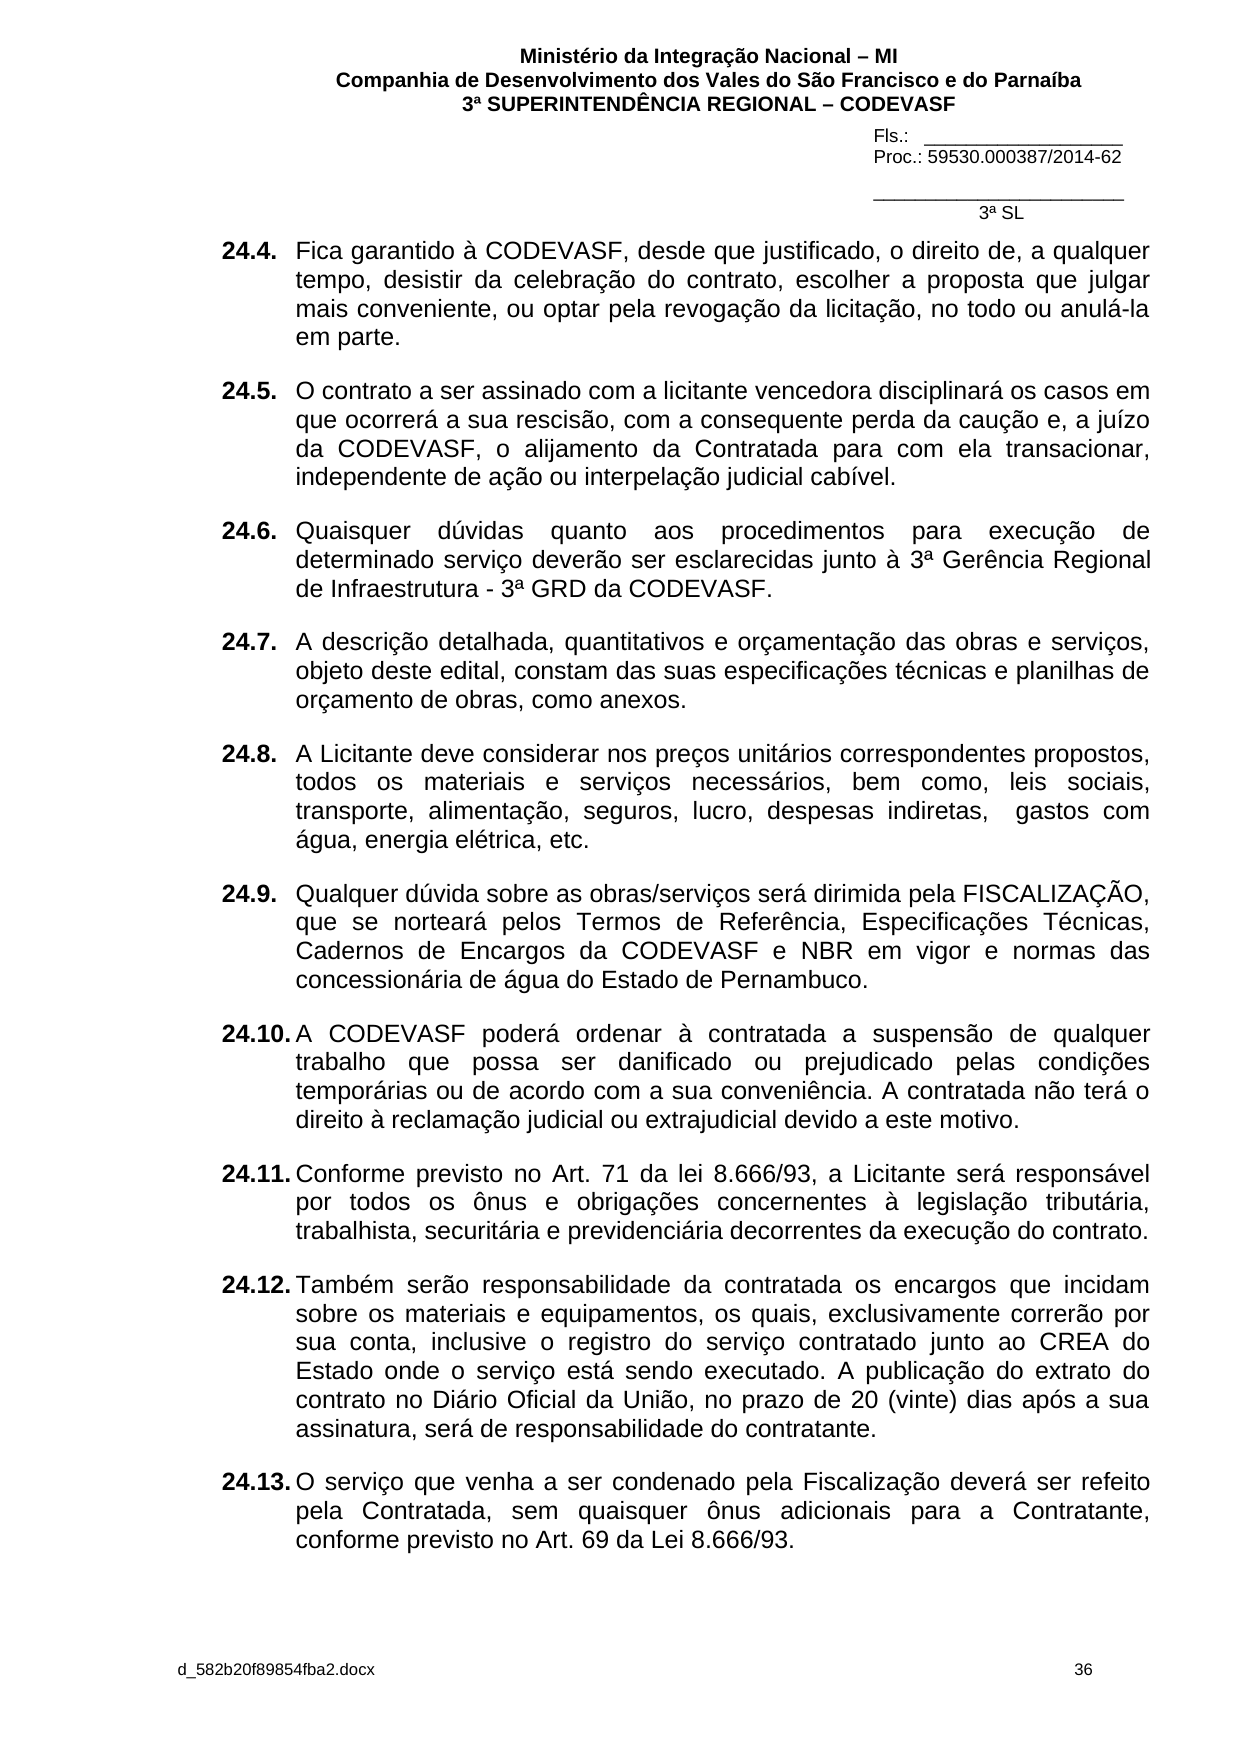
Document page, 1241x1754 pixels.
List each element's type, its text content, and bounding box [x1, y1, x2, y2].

text A descrição detalhada, quantitativos e orçamentação das obras e serviços, objeto deste edital, constam das suas especificações técnicas e planilhas de orçamento de obras, como anexos. [222, 627, 1152, 713]
text Também serão responsabilidade da contratada os encargos que incidam sobre os materiais e equipamentos, os quais, exclusivamente correrão por sua conta, inclusive o registro do serviço contratado junto ao CREA do Estado onde o serviço está sendo executado. A publicação do extrato do contrato no Diário Oficial da União, no prazo de 20 (vinte) dias após a sua assinatura, será de responsabilidade do contratante. [222, 1270, 1152, 1442]
text O contrato a ser assinado com a licitante vencedora disciplinará os casos em que ocorrerá a sua rescisão, com a consequente perda da caução e, a juízo da CODEVASF, o alijamento da Contratada para com ela transacionar, independente de ação ou interpelação judicial cabível. [222, 376, 1152, 491]
text A CODEVASF poderá ordenar à contratada a suspensão de qualquer trabalho que possa ser danificado ou prejudicado pelas condições temporárias ou de acordo com a sua conveniência. A contratada não terá o direito à reclamação judicial ou extrajudicial devido a este motivo. [222, 1018, 1152, 1133]
text Qualquer dúvida sobre as obras/serviços será dirimida pela FISCALIZAÇÃO, que se norteará pelos Termos de Referência, Especificações Técnicas, Cadernos de Encargos da CODEVASF e NBR em vigor e normas das concessionária de água do Estado de Pernambuco. [222, 878, 1152, 993]
text O serviço que venha a ser condenado pela Fiscalização deverá ser refeito pela Contratada, sem quaisquer ônus adicionais para a Contratante, conforme previsto no Art. 69 da Lei 8.666/93. [222, 1467, 1152, 1553]
text A Licitante deve considerar nos preços unitários correspondentes propostos, todos os materiais e serviços necessários, bem como, leis sociais, transporte, alimentação, seguros, lucro, despesas indiretas, gastos com água, energia elétrica, etc. [222, 738, 1152, 853]
text Fica garantido à CODEVASF, desde que justificado, o direito de, a qualquer tempo, desistir da celebração do contrato, escolher a proposta que julgar mais conveniente, ou optar pela revogação da licitação, no todo ou anulá-la em parte. [222, 236, 1152, 351]
text Quaisquer dúvidas quanto aos procedimentos para execução de determinado serviço deverão ser esclarecidas junto à 3ª Gerência Regional de Infraestrutura - 3ª GRD da CODEVASF. [222, 516, 1152, 602]
text Conforme previsto no Art. 71 da lei 8.666/93, a Licitante será responsável por todos os ônus e obrigações concernentes à legislação tributária, trabalhista, securitária e previdenciária decorrentes da execução do contrato. [222, 1158, 1152, 1245]
